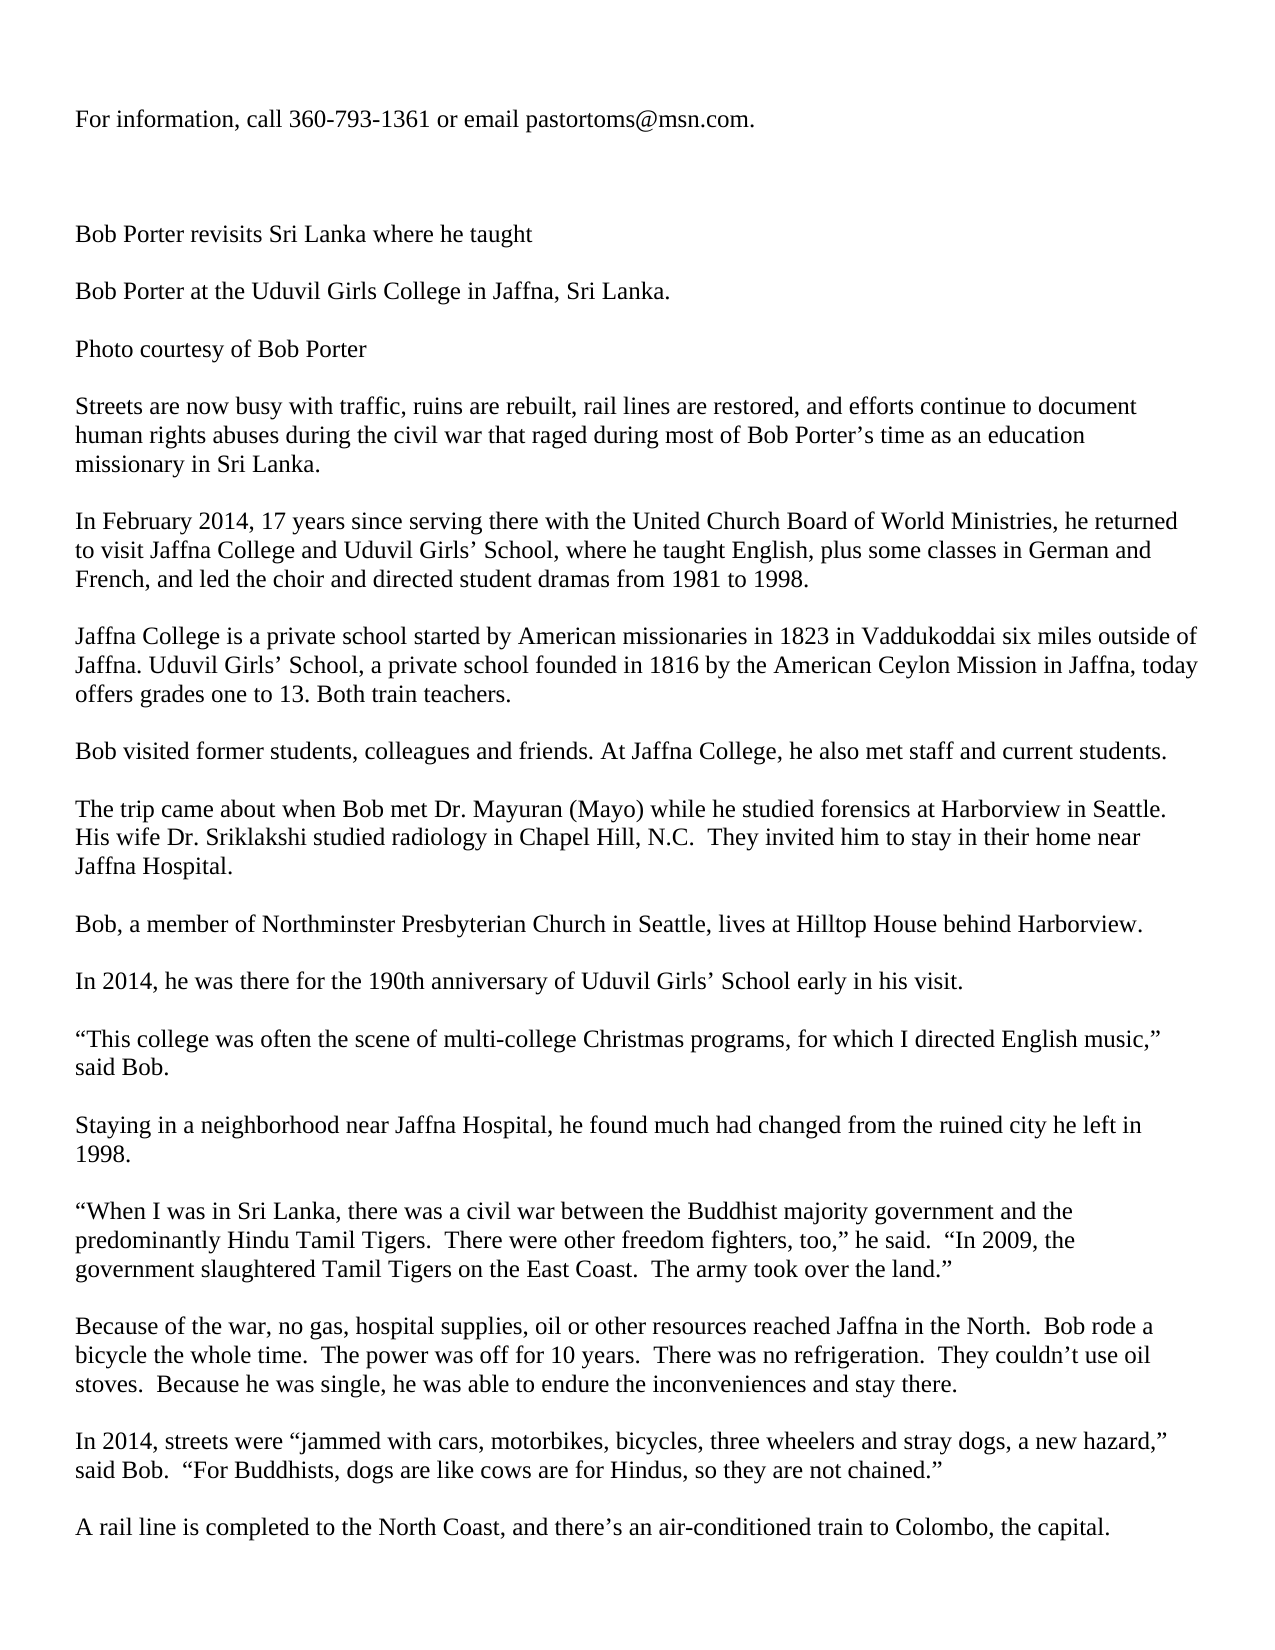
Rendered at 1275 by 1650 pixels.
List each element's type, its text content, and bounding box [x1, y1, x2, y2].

text “This college was often the scene of multi-college Christmas programs, for which I directed English music,” said Bob. [75, 1024, 1200, 1081]
text Staying in a neighborhood near Jaffna Hospital, he found much had changed from the ruined city he left in 1998. [75, 1110, 1200, 1167]
text A rail line is completed to the North Coast, and there’s an air-conditioned train to Colombo, the capital. [75, 1512, 1200, 1541]
text In February 2014, 17 years since serving there with the United Church Board of World Ministries, he returned to visit Jaffna College and Uduvil Girls’ School, where he taught English, plus some classes in German and French, and led the choir and directed student dramas from 1981 to 1998. [75, 506, 1200, 592]
text Photo courtesy of Bob Porter [75, 334, 1200, 362]
text Streets are now busy with traffic, ruins are rebuilt, rail lines are restored, and efforts continue to document human rights abuses during the civil war that raged during most of Bob Porter’s time as an education missionary in Sri Lanka. [75, 391, 1200, 477]
text Bob visited former students, colleagues and friends. At Jaffna College, he also met staff and current students. [75, 736, 1200, 765]
text Because of the war, no gas, hospital supplies, oil or other resources reached Jaffna in the North. Bob rode a bicycle the whole time. The power was off for 10 years. There was no refrigeration. They couldn’t use oil stoves. Because he was single, he was able to endure the inconveniences and stay there. [75, 1311, 1200, 1397]
text In 2014, streets were “jammed with cars, motorbikes, bicycles, three wheelers and stray dogs, a new hazard,” said Bob. “For Buddhists, dogs are like cows are for Hindus, so they are not chained.” [75, 1426, 1200, 1484]
text Bob, a member of Northminster Presbyterian Church in Seattle, lives at Hilltop House behind Harborview. [75, 909, 1200, 937]
text “When I was in Sri Lanka, there was a civil war between the Buddhist majority government and the predominantly Hindu Tamil Tigers. There were other freedom fighters, too,” he said. “In 2009, the government slaughtered Tamil Tigers on the East Coast. The army took over the land.” [75, 1196, 1200, 1282]
text For information, call 360-793-1361 or email pastortoms@msn.com. [75, 104, 1200, 132]
text In 2014, he was there for the 190th anniversary of Uduvil Girls’ School early in his visit. [75, 966, 1200, 995]
text Jaffna College is a private school started by American missionaries in 1823 in Vaddukoddai six miles outside of Jaffna. Uduvil Girls’ School, a private school founded in 1816 by the American Ceylon Mission in Jaffna, today offers grades one to 13. Both train teachers. [75, 621, 1200, 707]
text Bob Porter at the Uduvil Girls College in Jaffna, Sri Lanka. [75, 276, 1200, 305]
text Bob Porter revisits Sri Lanka where he taught [75, 219, 1200, 247]
text The trip came about when Bob met Dr. Mayuran (Mayo) while he studied forensics at Harborview in Seattle. His wife Dr. Sriklakshi studied radiology in Chapel Hill, N.C. They invited him to stay in their home near Jaffna Hospital. [75, 794, 1200, 880]
